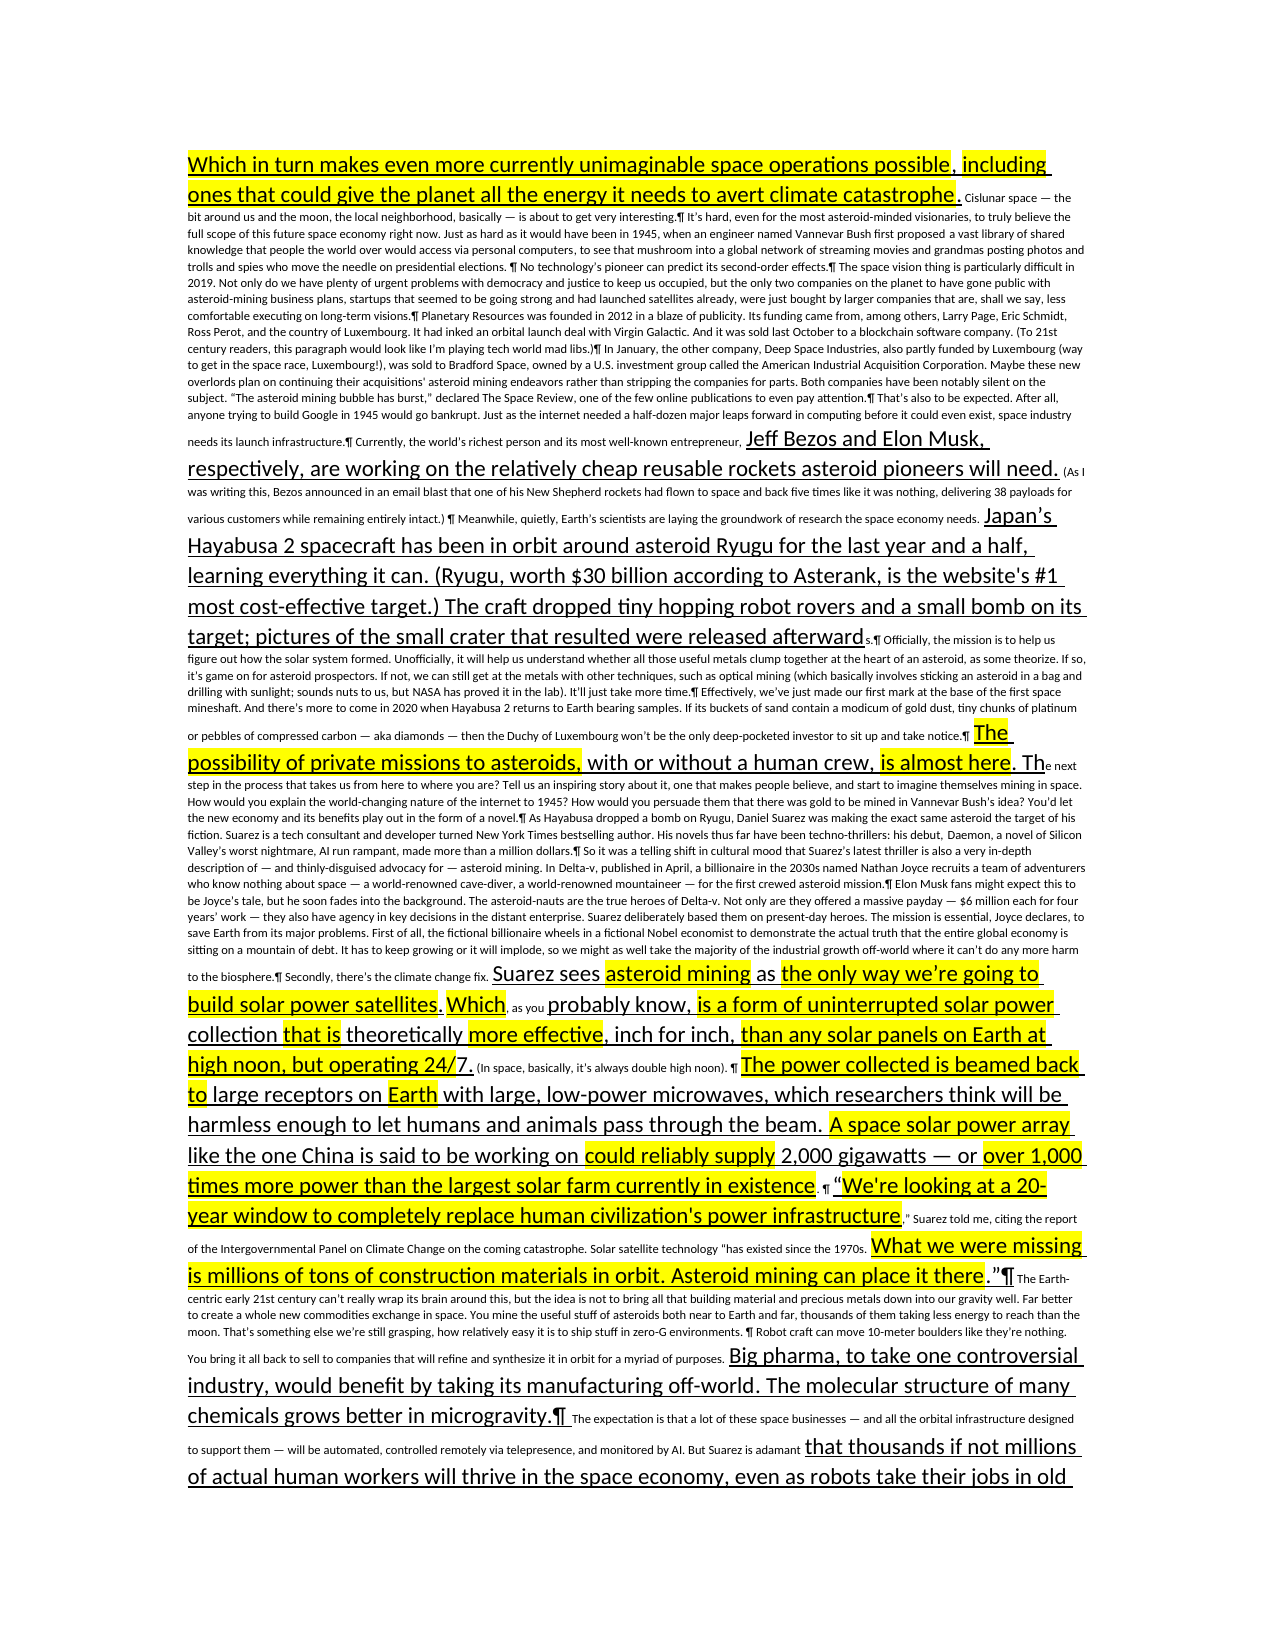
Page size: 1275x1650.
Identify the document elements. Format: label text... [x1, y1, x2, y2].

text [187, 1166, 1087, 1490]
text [187, 617, 1087, 1165]
